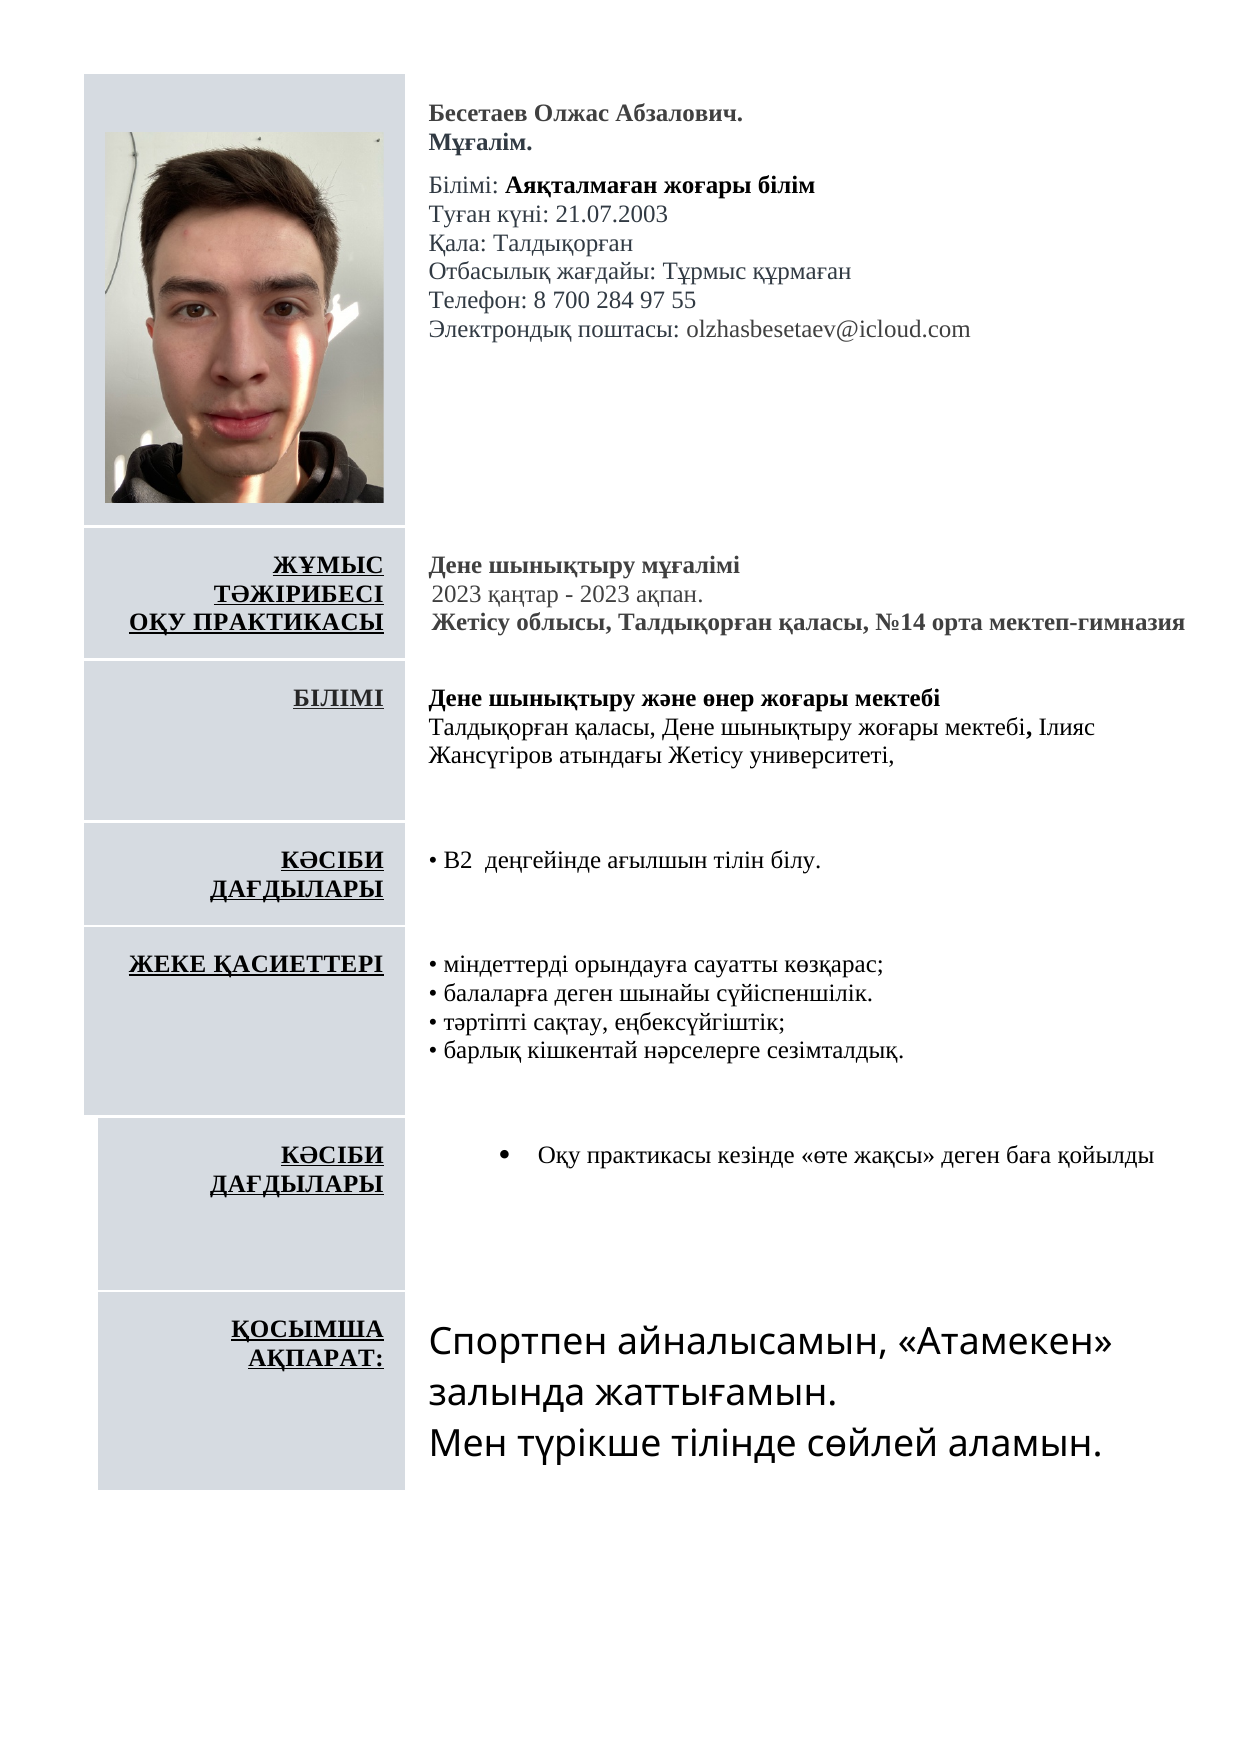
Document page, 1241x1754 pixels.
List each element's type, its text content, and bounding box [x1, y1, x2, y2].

table_header [84, 74, 405, 525]
table_cell Дене шынықтыру мұғалімі 2023 қаңтар - 2023 ақпан. Жетісу облысы, Талдықорған қаласы, №14 орта мектеп-гимназия [407, 528, 1206, 658]
table_cell ЖҰМЫС ТӘЖІРИБЕСІ ОҚУ ПРАКТИКАСЫ [84, 528, 405, 658]
table_cell Дене шынықтыру және өнер жоғары мектебі Талдықорған қаласы, Дене шынықтыру жоғары мектебі, Ілияс Жансүгіров атындағы Жетісу университеті, [407, 661, 1206, 820]
table_cell ҚОСЫМША АҚПАРАТ: [98, 1292, 405, 1490]
table_cell КӘСІБИ ДАҒДЫЛАРЫ [98, 1118, 405, 1290]
table_cell БІЛІМІ [84, 661, 405, 820]
table_cell • B2 деңгейінде ағылшын тілін білу. [407, 823, 1206, 925]
table_cell ЖЕКЕ ҚАСИЕТТЕРІ [84, 927, 405, 1115]
picture [105, 132, 384, 503]
table_cell • міндеттерді орындауға сауатты көзқарас; • балаларға деген шынайы сүйіспеншілік. • тәртіпті сақтау, еңбексүйгіштік; • барлық кішкентай нәрселерге сезімталдық. [407, 927, 1206, 1115]
table_cell Спортпен айналысамын, «Атамекен» залында жаттығамын. Мен түрікше тілінде сөйлей аламын. [407, 1292, 1206, 1490]
table_cell Оқу практикасы кезінде «өте жақсы» деген баға қойылды [407, 1118, 1206, 1290]
table_cell КӘСІБИ ДАҒДЫЛАРЫ [84, 823, 405, 925]
table_header Бесетаев Олжас Абзалович. Мұғалім. Білімі: Аяқталмаған жоғары білім Туған күні: 21.07.2003 Қала: Талдықорған Отбасылық жағдайы: Тұрмыс құрмаған Телефон: 8 700 284 97 55 Электрондық поштасы: olzhasbesetaev@icloud.com [407, 76, 1206, 525]
